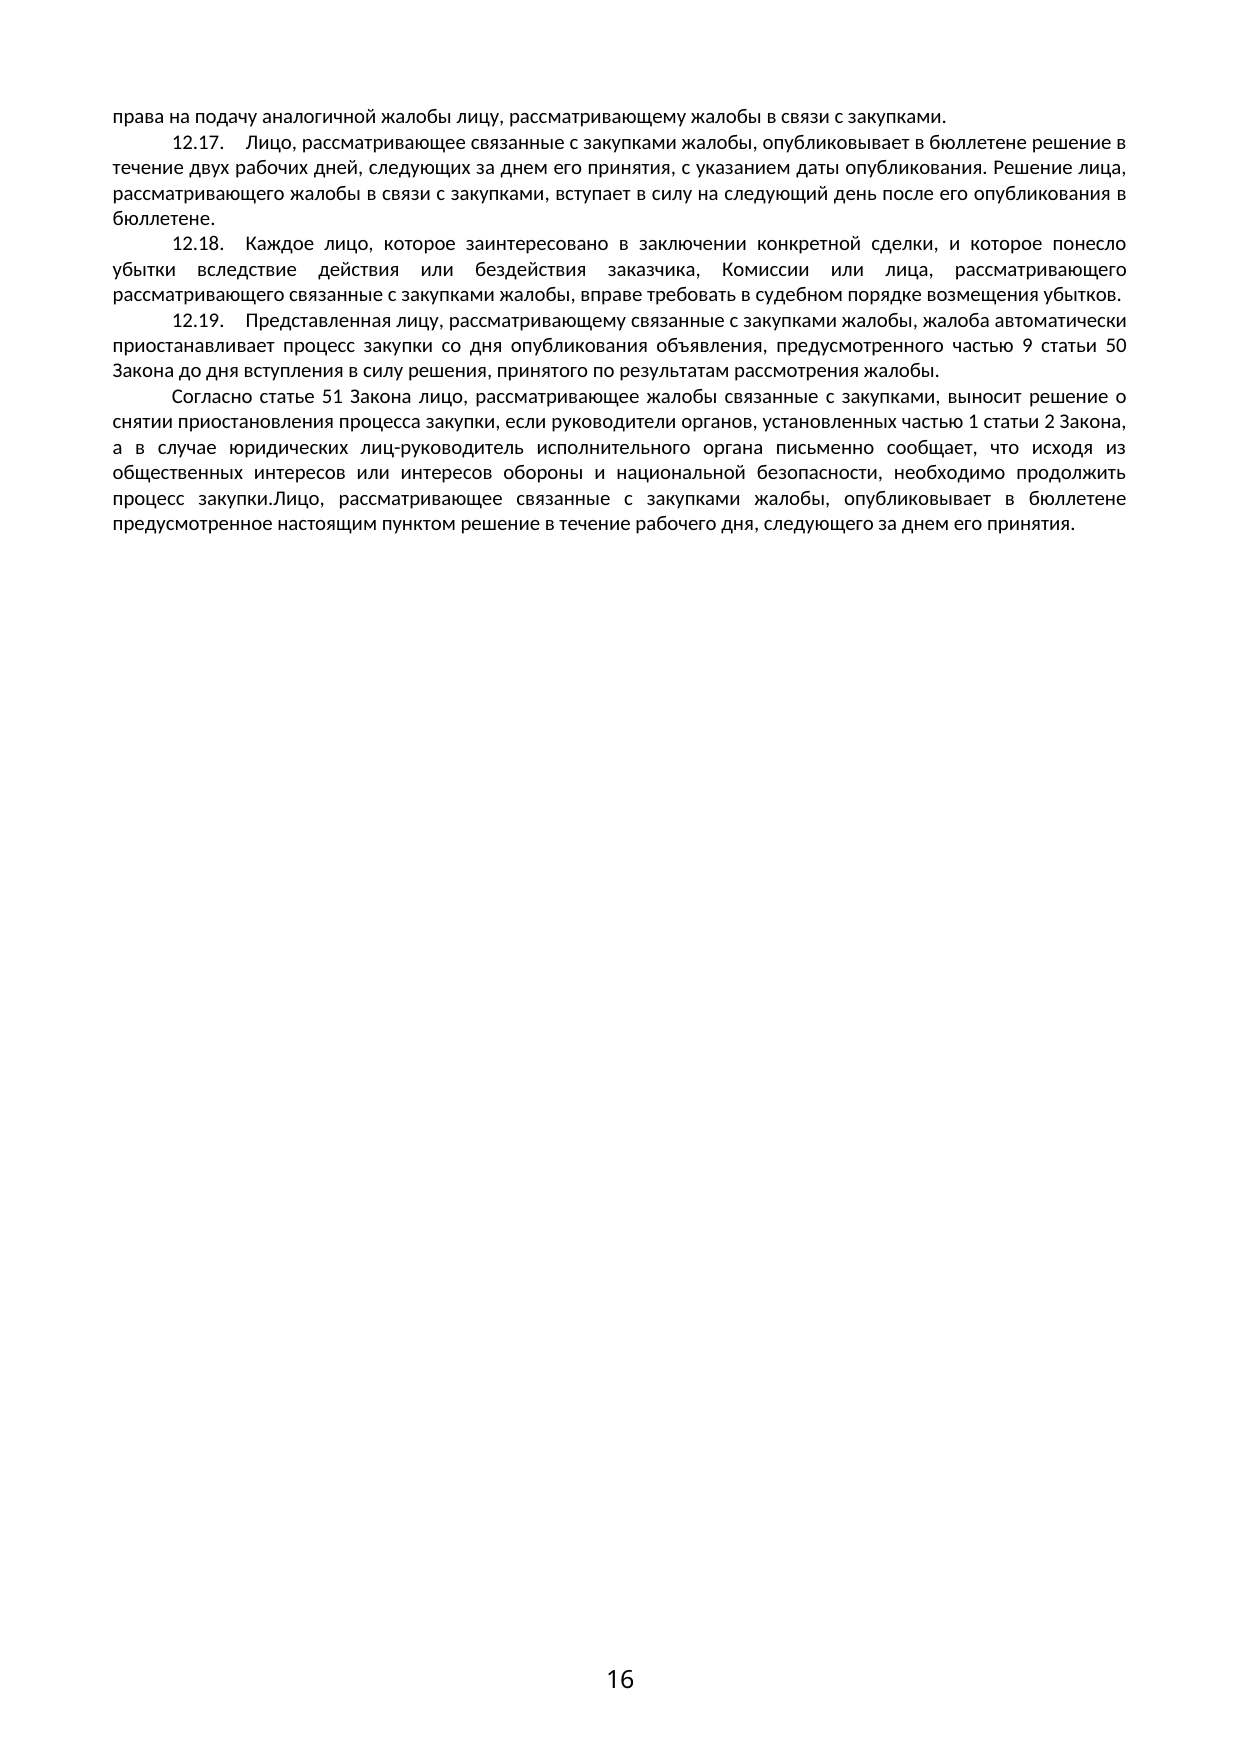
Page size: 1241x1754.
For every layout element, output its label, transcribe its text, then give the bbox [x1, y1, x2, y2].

text 12.17. Лицо, рассматривающее связанные с закупками жалобы, опубликовывает в бюллетене решение в течение двух рабочих дней, следующих за днем его принятия, с указанием даты опубликования. Решение лица, рассматривающего жалобы в связи с закупками, вступает в силу на следующий день после его опубликования в бюллетене. [112, 129, 1128, 231]
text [112, 103, 1128, 129]
text 12.19. Представленная лицу, рассматривающему связанные с закупками жалобы, жалоба автоматически приостанавливает процесс закупки со дня опубликования объявления, предусмотренного частью 9 статьи 50 Закона до дня вступления в силу решения, принятого по результатам рассмотрения жалобы. [112, 307, 1128, 383]
text 12.18. Каждое лицо, которое заинтересовано в заключении конкретной сделки, и которое понесло убытки вследствие действия или бездействия заказчика, Комиссии или лица, рассматривающего рассматривающего связанные с закупками жалобы, вправе требовать в судебном порядке возмещения убытков. [112, 231, 1128, 307]
text Согласно статье 51 Закона лицо, рассматривающее жалобы связанные с закупками, выносит решение о снятии приостановления процесса закупки, если руководители органов, установленных частью 1 статьи 2 Закона, а в случае юридических лиц-руководитель исполнительного органа письменно сообщает, что исходя из общественных интересов или интересов обороны и национальной безопасности, необходимо продолжить процесс закупки.Лицо, рассматривающее связанные с закупками жалобы, опубликовывает в бюллетене предусмотренное настоящим пунктом решение в течение рабочего дня, следующего за днем его принятия. [112, 383, 1128, 536]
